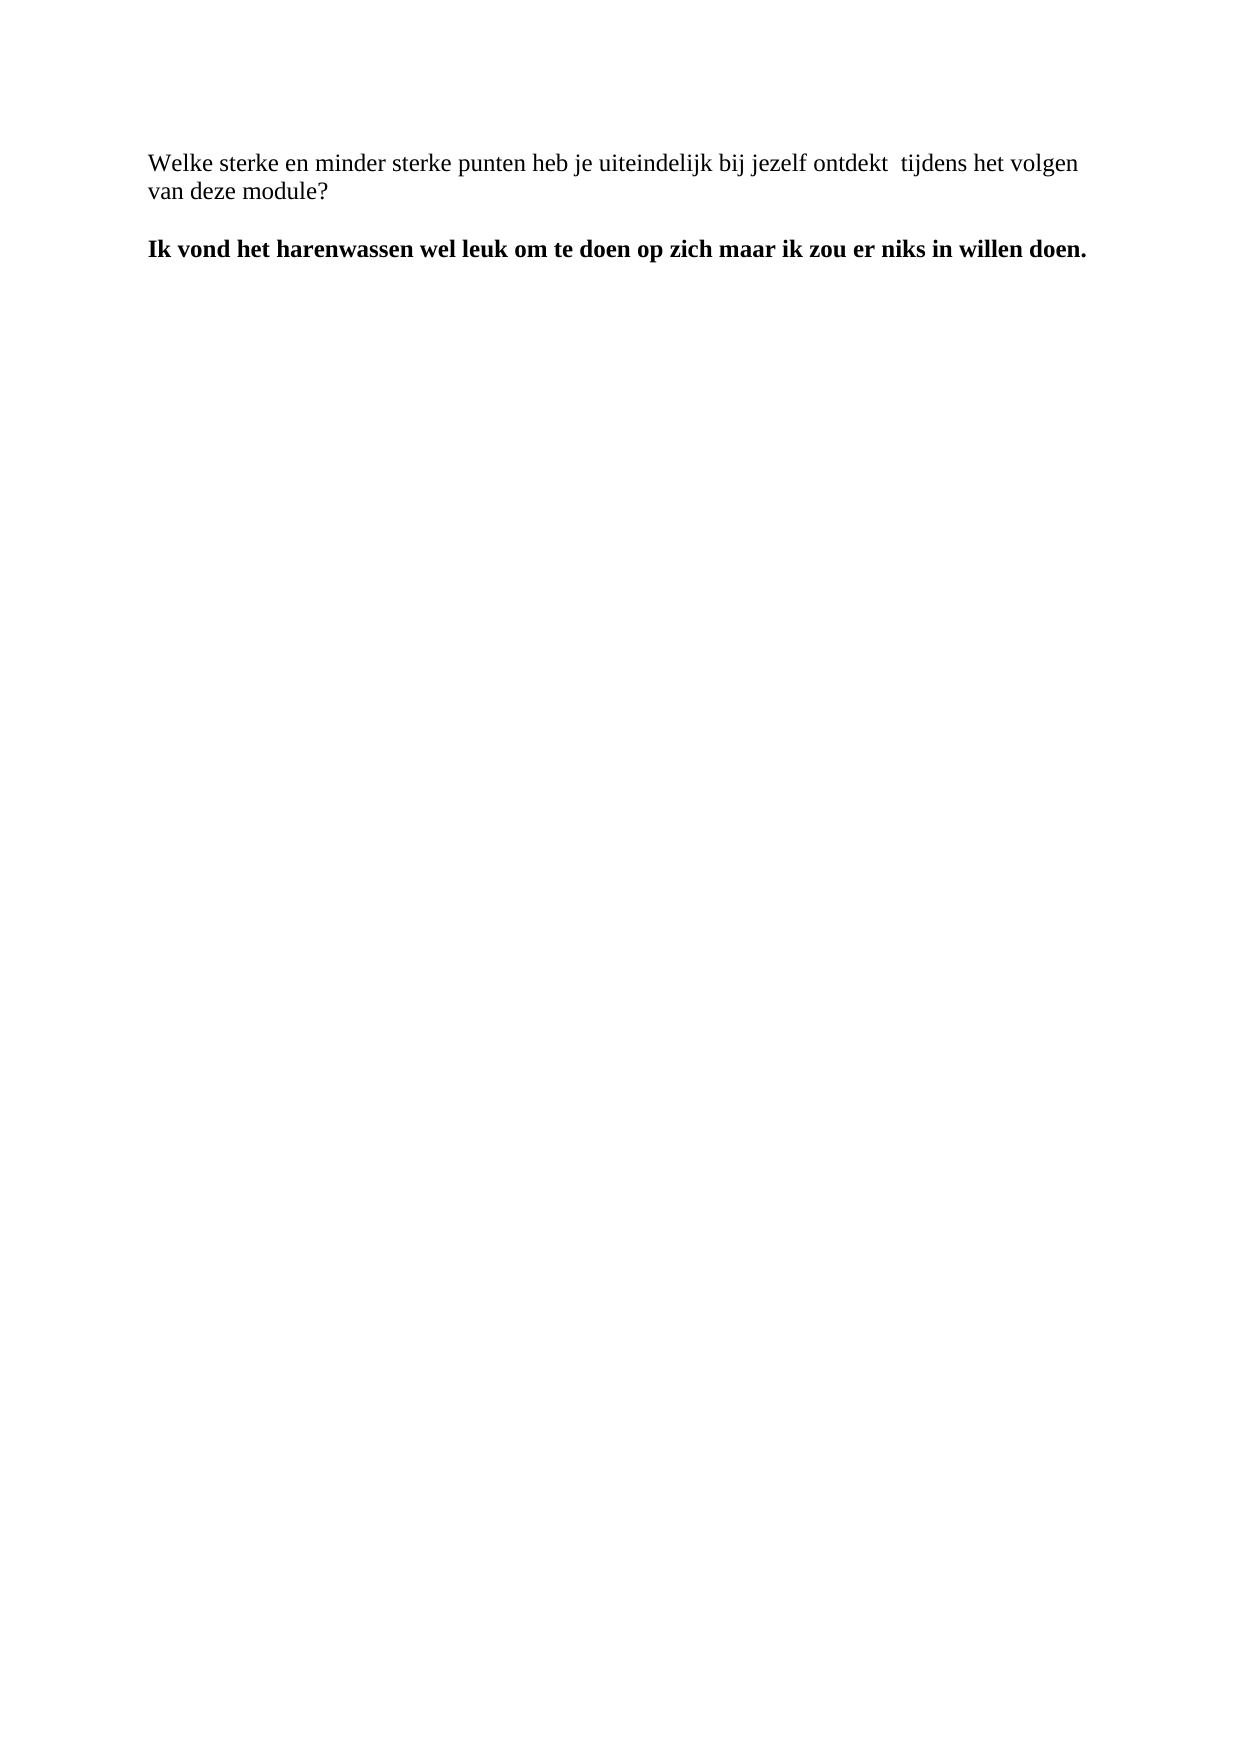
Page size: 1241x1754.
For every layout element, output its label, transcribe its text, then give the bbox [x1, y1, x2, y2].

text Ik vond het harenwassen wel leuk om te doen op zich maar ik zou er niks in willen doen. [148, 234, 1093, 263]
text Welke sterke en minder sterke punten heb je uiteindelijk bij jezelf ontdekt tijdens het volgen van deze module? [148, 148, 1093, 205]
